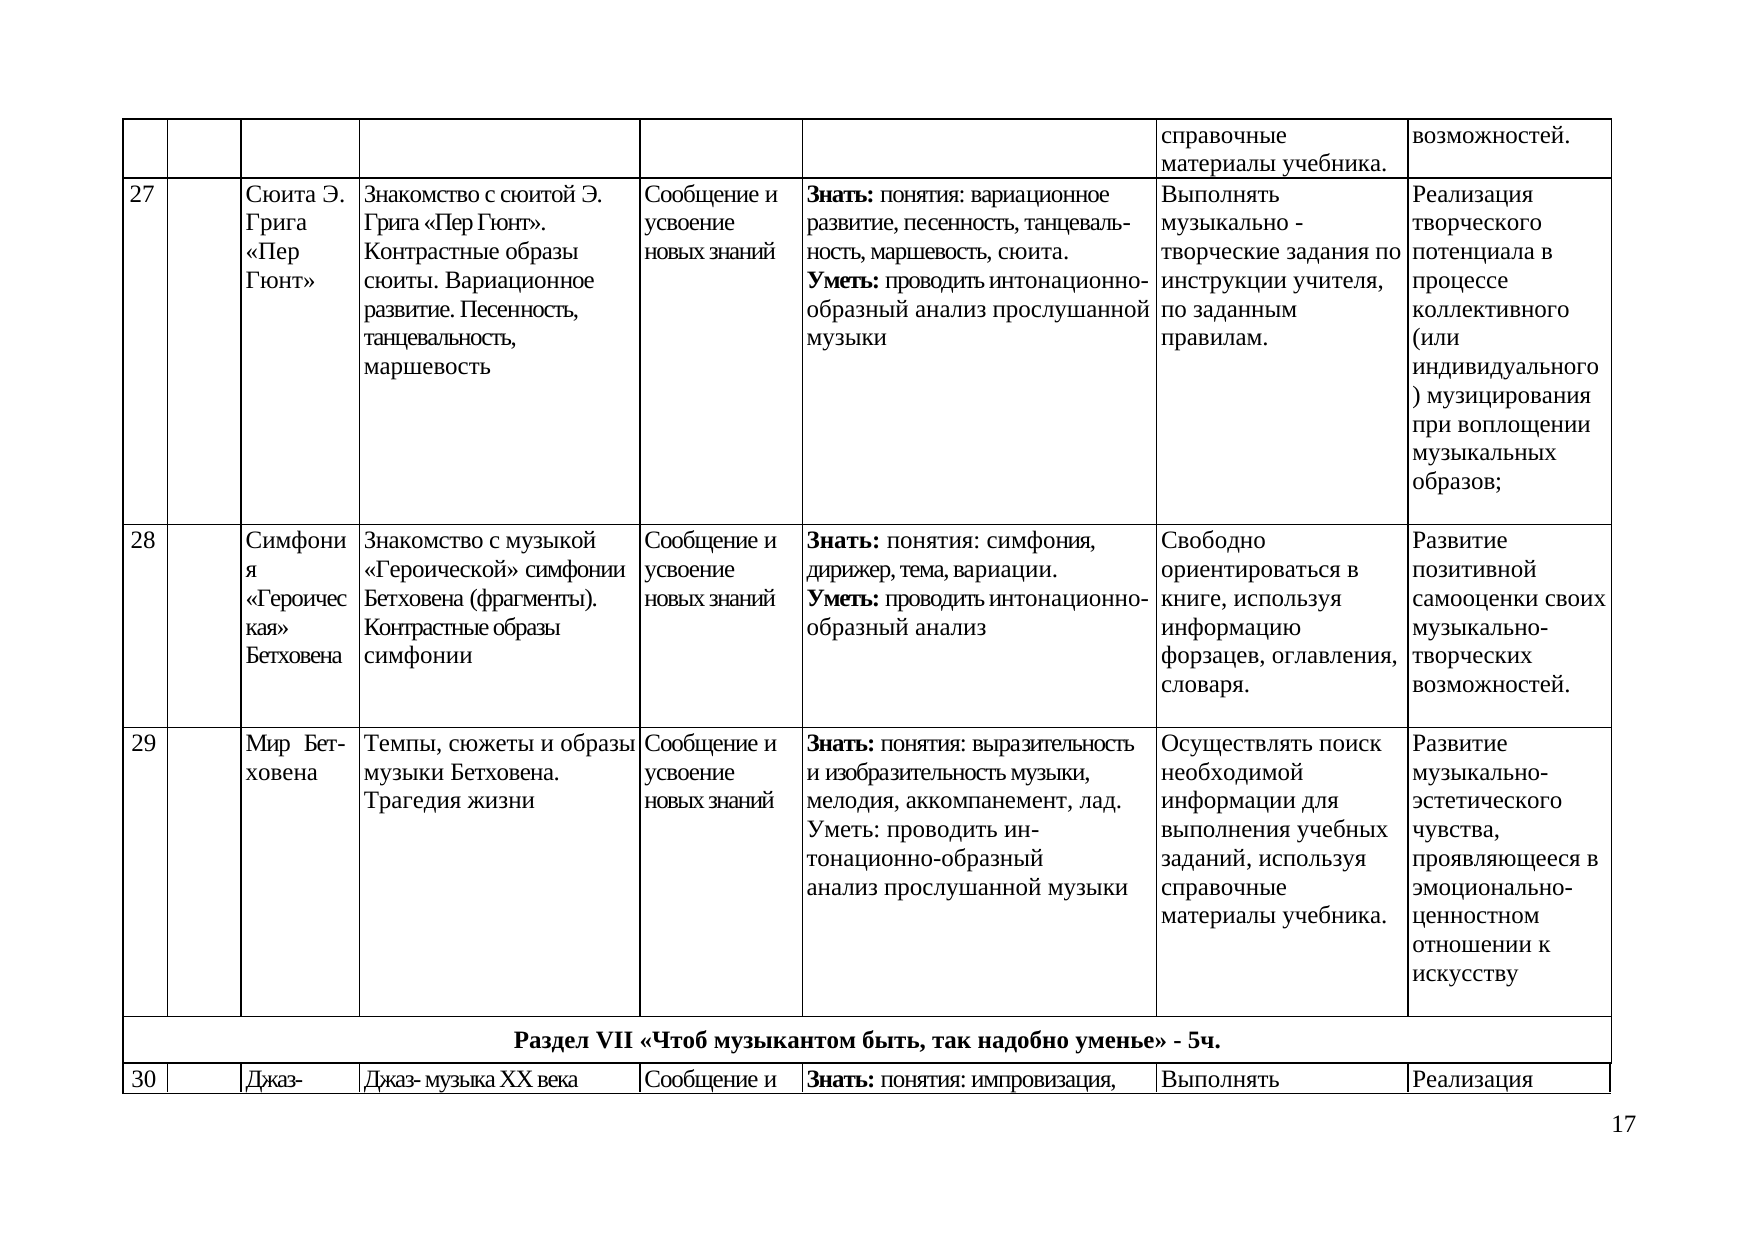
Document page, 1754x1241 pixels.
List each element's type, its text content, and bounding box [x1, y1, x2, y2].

table_cell Симфония «Героическая» Бетховена [242, 525, 359, 727]
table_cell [242, 1064, 359, 1092]
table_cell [1157, 1064, 1407, 1092]
table_cell Развитие музыкально-эстетического чувства, проявляющееся в эмоционально-ценностном отношении к искусству [1409, 728, 1611, 1016]
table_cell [360, 120, 639, 177]
table_cell [168, 1064, 240, 1092]
table_cell Мир Бетховена [242, 728, 359, 1016]
table_cell 27 [124, 179, 167, 524]
table_cell Сообщение и усвоение новых знаний [641, 728, 802, 1016]
table_cell Выполнять музыкально - творческие задания по инструкции учителя, по заданным правилам. [1157, 179, 1407, 524]
table_cell Сообщение и усвоение новых знаний [641, 525, 802, 727]
table_cell [168, 120, 240, 177]
table_cell Знакомство с сюитой Э. Грига «Пер Гюнт». Контрастные образы сюиты. Вариационное развитие. Песенность, танцевальность, маршевость [360, 179, 639, 524]
table_cell 28 [124, 525, 167, 727]
table_cell Знакомство с музыкой «Героической» симфонии Бетховена (фрагменты). Контрастные образы симфонии [360, 525, 639, 727]
table_cell 29 [124, 728, 167, 1016]
table_cell Знать: понятия: вариационное развитие, песенность, танцевальность, маршевость, сюита. Уметь: проводить интонационно-образный анализ прослушанной музыки [803, 179, 1156, 524]
table_cell Реализация творческого потенциала в процессе коллективного (или индивидуального) музицирования при воплощении музыкальных образов; [1409, 179, 1611, 524]
table_cell Осуществлять поиск необходимой информации для выполнения учебных заданий, используя справочные материалы учебника. [1157, 728, 1407, 1016]
table_cell [168, 179, 240, 524]
table_cell Темпы, сюжеты и образы музыки Бетховена. Трагедия жизни [360, 728, 639, 1016]
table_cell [803, 1064, 1156, 1092]
table_cell Сюита Э. Грига «Пер Гюнт» [242, 179, 359, 524]
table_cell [1409, 120, 1611, 177]
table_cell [242, 120, 359, 177]
table_cell Свободно ориентироваться в книге, используя информацию форзацев, оглавления, словаря. [1157, 525, 1407, 727]
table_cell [641, 120, 802, 177]
table_cell 26 [124, 120, 167, 177]
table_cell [803, 120, 1156, 177]
table_cell Развитие позитивной самооценки своих музыкально-творческих возможностей. [1409, 525, 1611, 727]
table_cell [168, 525, 240, 727]
table_cell [168, 728, 240, 1016]
table_cell Сообщение и усвоение новых знаний [641, 179, 802, 524]
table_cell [360, 1064, 639, 1092]
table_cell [641, 1064, 802, 1092]
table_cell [1157, 120, 1407, 177]
table_cell Раздел VII «Чтоб музыкантом быть, так надобно уменье» - 5ч. [124, 1017, 1611, 1062]
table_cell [1409, 1064, 1609, 1092]
table_cell Знать: понятия: симфония, дирижер, тема, вариации. Уметь: проводить интонационно-образный анализ [803, 525, 1156, 727]
table_cell Знать: понятия: выразительность и изобразительность музыки, мелодия, аккомпанемент, лад. Уметь: проводить интонационно-образный анализ прослушанной музыки [803, 728, 1156, 1016]
